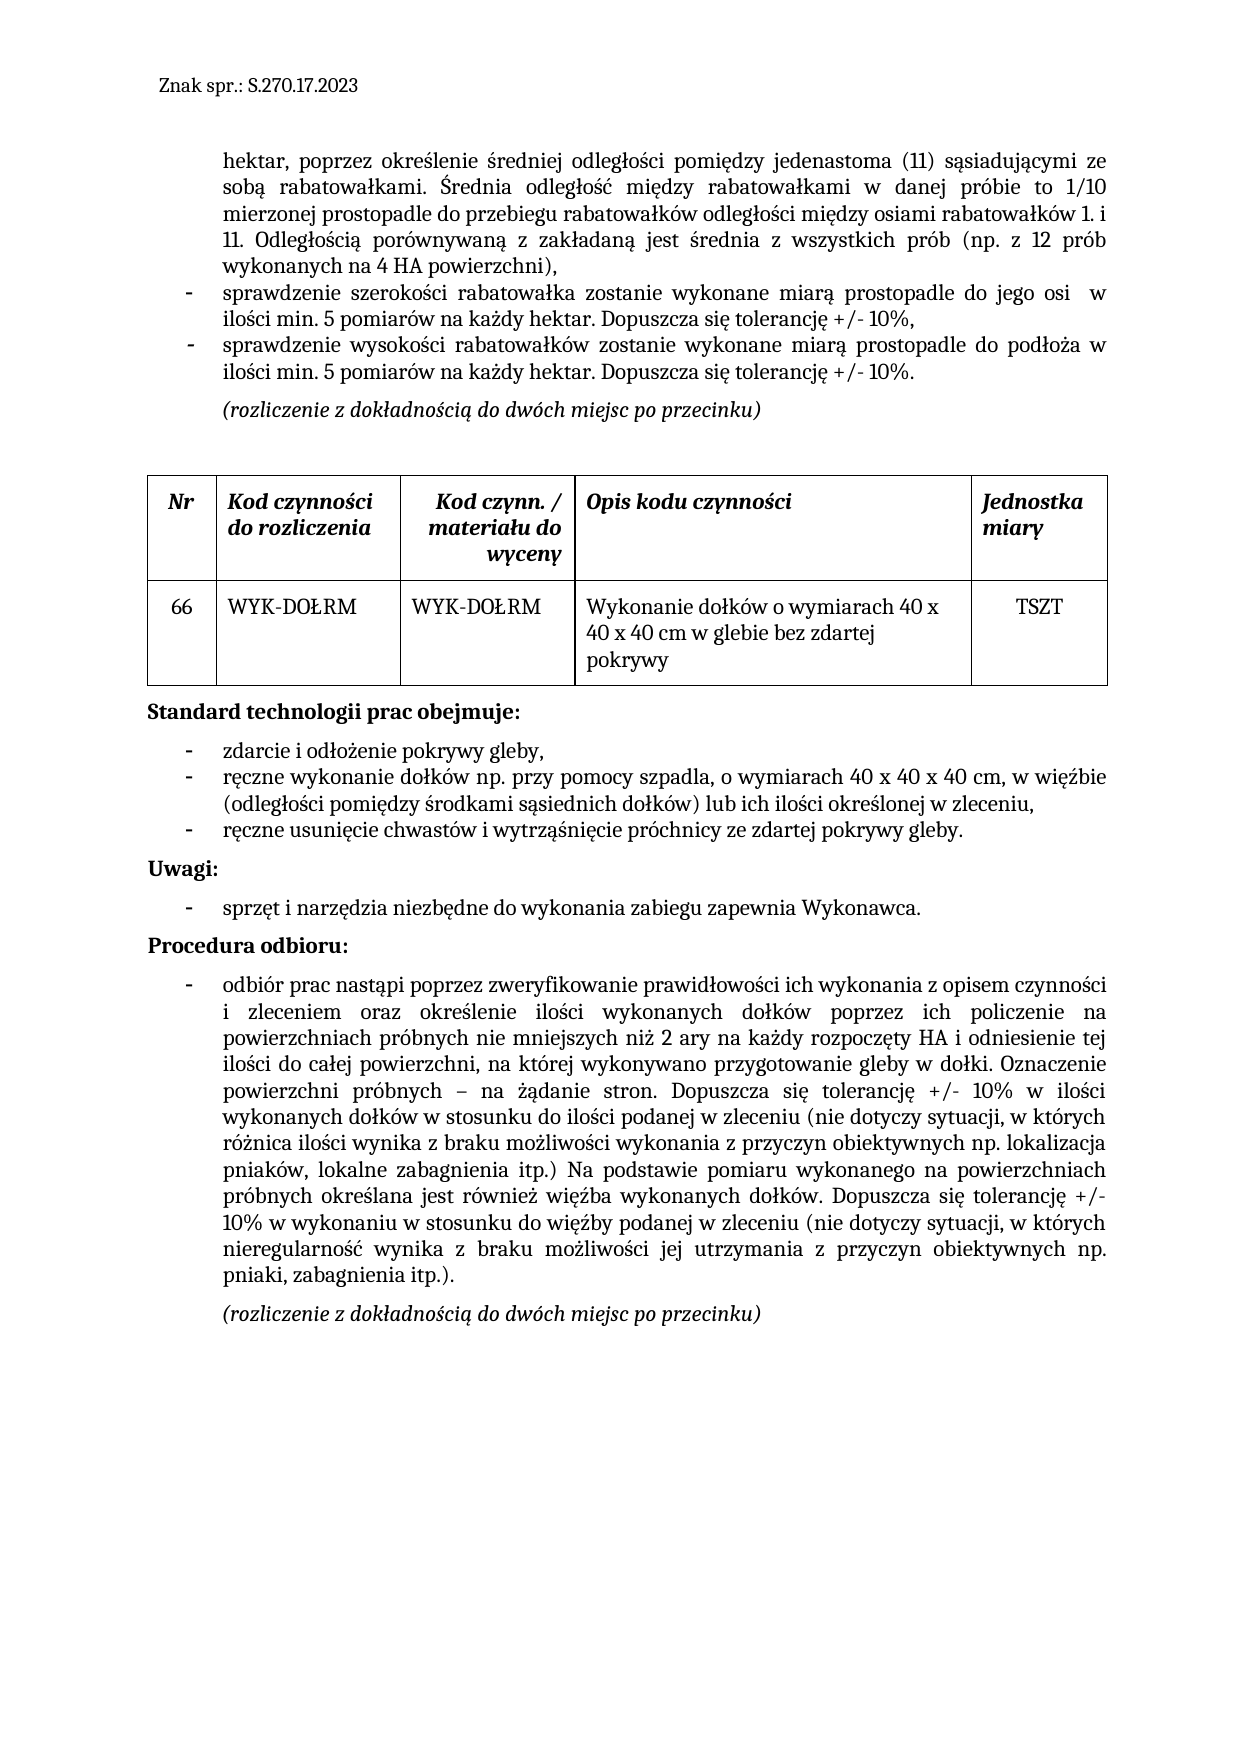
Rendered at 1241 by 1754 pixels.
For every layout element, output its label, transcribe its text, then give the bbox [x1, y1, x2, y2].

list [185, 148, 1107, 279]
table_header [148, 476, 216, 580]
list sprawdzenie wysokości rabatowałków zostanie wykonane miarą prostopadle do podłoża w ilości min. 5 pomiarów na każdy hektar. Dopuszcza się tolerancję +/- 10%. [185, 332, 1107, 385]
list sprawdzenie szerokości rabatowałka zostanie wykonane miarą prostopadle do jego osi w ilości min. 5 pomiarów na każdy hektar. Dopuszcza się tolerancję +/- 10%, [185, 279, 1107, 332]
text (rozliczenie z dokładnością do dwóch miejsc po przecinku) [148, 1301, 1107, 1327]
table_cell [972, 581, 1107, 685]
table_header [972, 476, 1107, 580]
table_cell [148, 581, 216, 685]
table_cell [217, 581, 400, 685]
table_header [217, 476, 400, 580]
list ręczne usunięcie chwastów i wytrząśnięcie próchnicy ze zdartej pokrywy gleby. [185, 817, 1107, 843]
list ręczne wykonanie dołków np. przy pomocy szpadla, o wymiarach 40 x 40 x 40 cm, w więźbie (odległości pomiędzy środkami sąsiednich dołków) lub ich ilości określonej w zleceniu, [185, 764, 1107, 817]
text Uwagi: [148, 856, 1107, 882]
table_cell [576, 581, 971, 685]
list zdarcie i odłożenie pokrywy gleby, [185, 738, 1107, 764]
list odbiór prac nastąpi poprzez zweryfikowanie prawidłowości ich wykonania z opisem czynności i zleceniem oraz określenie ilości wykonanych dołków poprzez ich policzenie na powierzchniach próbnych nie mniejszych niż 2 ary na każdy rozpoczęty HA i odniesienie tej ilości do całej powierzchni, na której wykonywano przygotowanie gleby w dołki. Oznaczenie powierzchni próbnych – na żądanie stron. Dopuszcza się tolerancję +/- 10% w ilości wykonanych dołków w stosunku do ilości podanej w zleceniu (nie dotyczy sytuacji, w których różnica ilości wynika z braku możliwości wykonania z przyczyn obiektywnych np. lokalizacja pniaków, lokalne zabagnienia itp.) Na podstawie pomiaru wykonanego na powierzchniach próbnych określana jest również więźba wykonanych dołków. Dopuszcza się tolerancję +/- 10% w wykonaniu w stosunku do więźby podanej w zleceniu (nie dotyczy sytuacji, w których nieregularność wynika z braku możliwości jej utrzymania z przyczyn obiektywnych np. pniaki, zabagnienia itp.). [185, 972, 1107, 1288]
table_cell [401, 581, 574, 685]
text (rozliczenie z dokładnością do dwóch miejsc po przecinku) [148, 397, 1107, 424]
text Procedura odbioru: [148, 933, 1107, 959]
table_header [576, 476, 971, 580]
list sprzęt i narzędzia niezbędne do wykonania zabiegu zapewnia Wykonawca. [185, 894, 1107, 921]
text Standard technologii prac obejmuje: [148, 699, 1107, 725]
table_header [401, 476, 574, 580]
